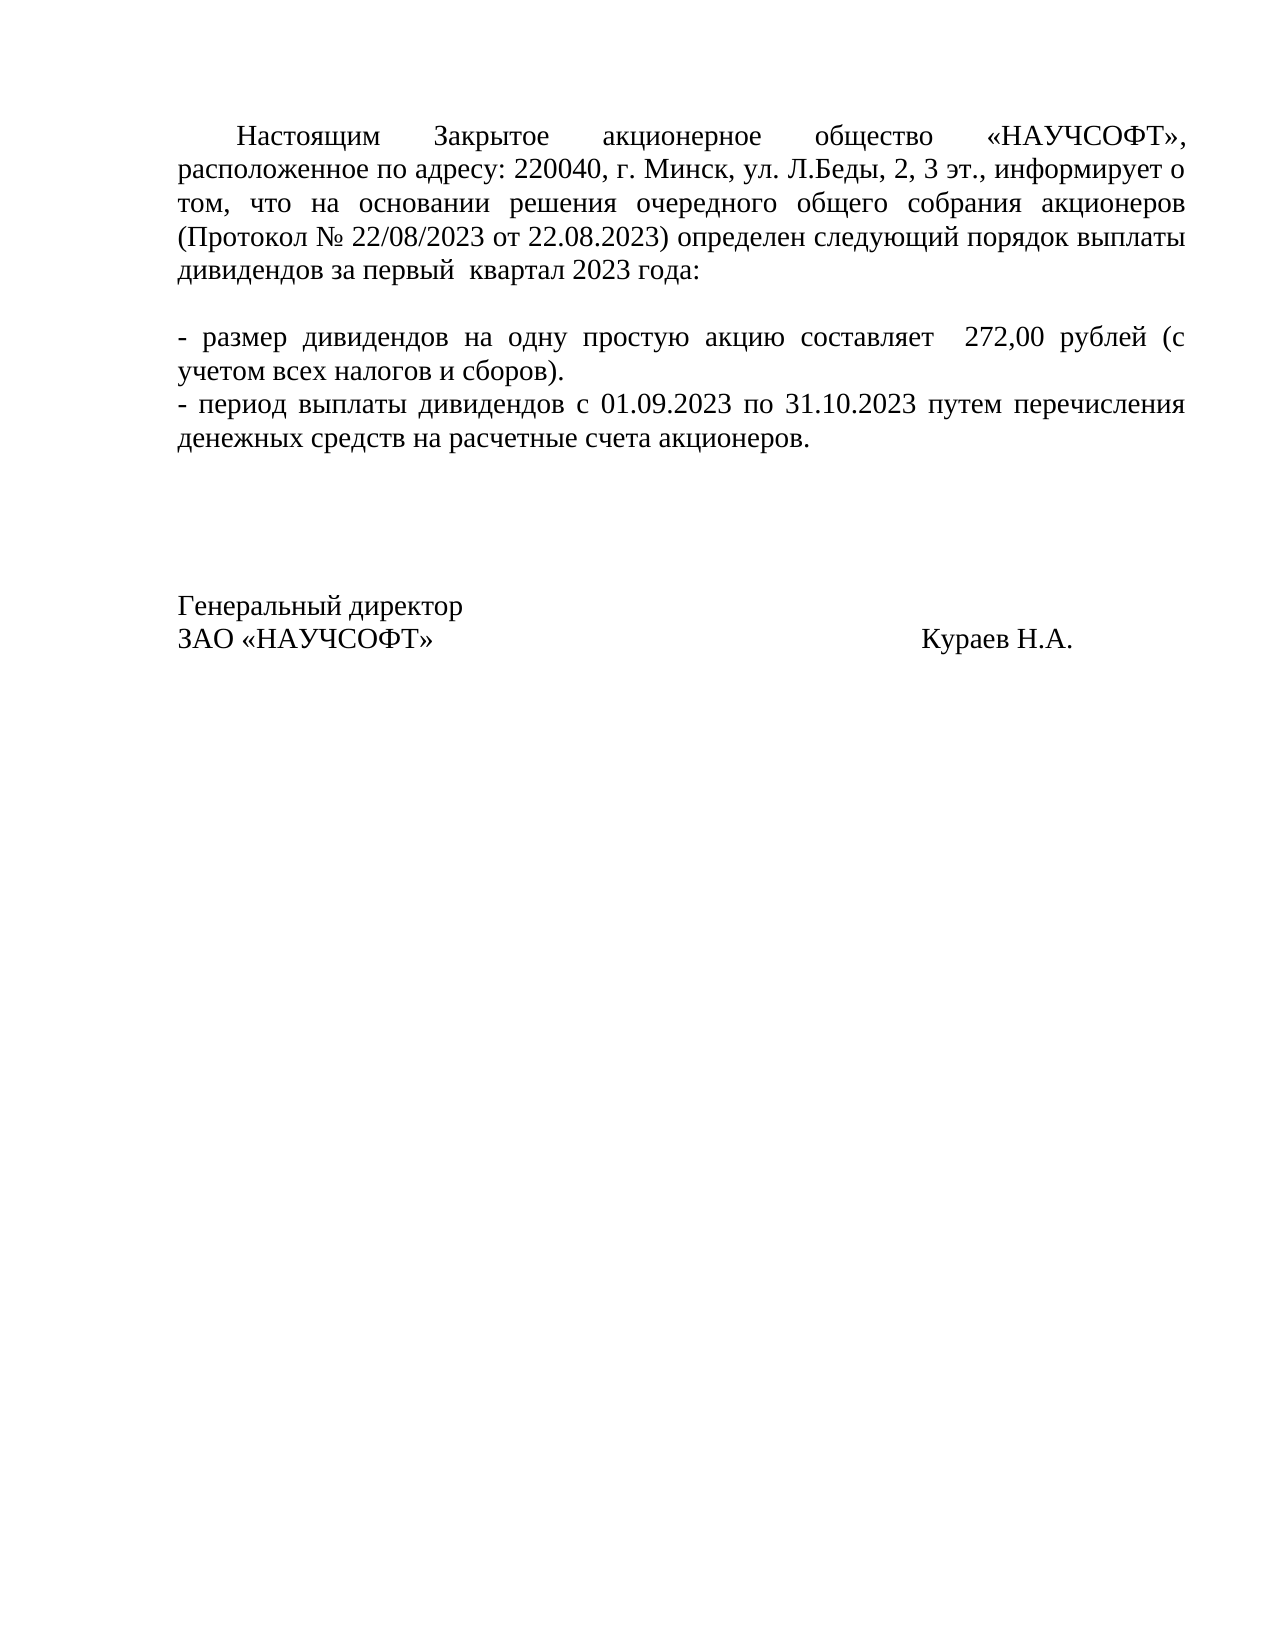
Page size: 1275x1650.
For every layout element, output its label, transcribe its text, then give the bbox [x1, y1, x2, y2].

text Генеральный директор [177, 588, 1186, 621]
text - период выплаты дивидендов с 01.09.2023 по 31.10.2023 путем перечисления денежных средств на расчетные счета акционеров. [177, 386, 1186, 453]
text ЗАО «НАУЧСОФТ» Кураев Н.А. [177, 621, 1186, 655]
text - размер дивидендов на одну простую акцию составляет 272,00 рублей (с учетом всех налогов и сборов). [177, 319, 1186, 386]
text Настоящим Закрытое акционерное общество «НАУЧСОФТ», расположенное по адресу: 220040, г. Минск, ул. Л.Беды, 2, 3 эт., информирует о том, что на основании решения очередного общего собрания акционеров (Протокол № 22/08/2023 от 22.08.2023) определен следующий порядок выплаты дивидендов за первый квартал 2023 года: [177, 118, 1186, 286]
